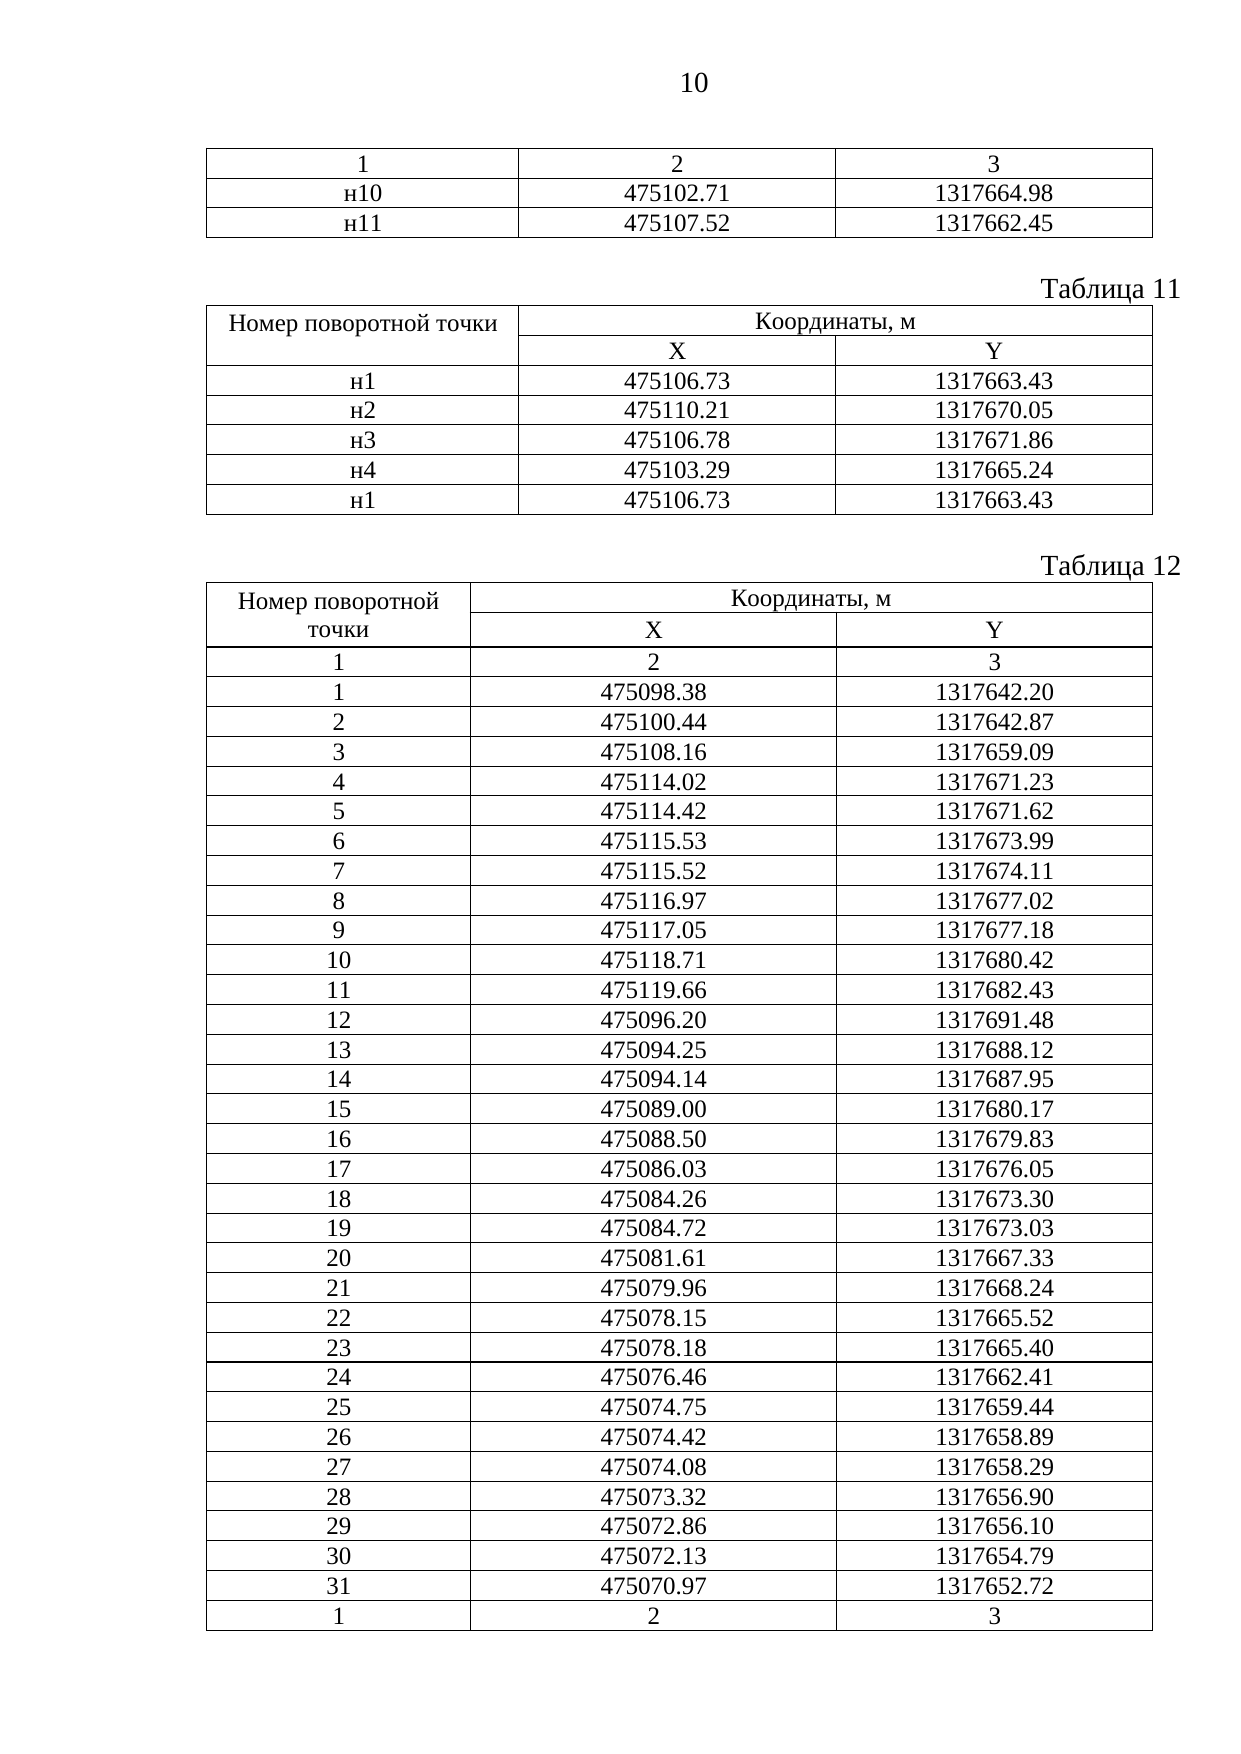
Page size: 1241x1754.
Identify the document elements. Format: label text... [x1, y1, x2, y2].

table_cell 11 [207, 975, 470, 1004]
table_cell 1317652.72 [837, 1571, 1152, 1600]
table_cell 22 [207, 1303, 470, 1332]
table_cell 1317673.30 [837, 1184, 1152, 1212]
table_cell 475073.32 [471, 1482, 836, 1510]
table_cell 475089.00 [471, 1094, 836, 1123]
table_cell 1317667.33 [837, 1243, 1152, 1272]
table_cell 2 [471, 1601, 836, 1629]
table_header Координаты, м [471, 583, 1152, 612]
table_cell 8 [207, 886, 470, 914]
table_cell 5 [207, 796, 470, 825]
table_cell 1317671.62 [837, 796, 1152, 825]
table_cell 1317691.48 [837, 1005, 1152, 1034]
table_cell н11 [207, 208, 518, 237]
table_cell 3 [837, 648, 1152, 676]
table_cell 1317682.43 [837, 975, 1152, 1004]
table_cell 1 [207, 149, 518, 177]
table_cell 17 [207, 1154, 470, 1183]
table_cell 475117.05 [471, 916, 836, 944]
table_cell 29 [207, 1511, 470, 1540]
table_cell 1317658.89 [837, 1422, 1152, 1451]
table_cell 7 [207, 856, 470, 885]
table_cell 20 [207, 1243, 470, 1272]
table_cell 475106.78 [519, 425, 835, 454]
table_cell 1317658.29 [837, 1452, 1152, 1481]
table_cell 475070.97 [471, 1571, 836, 1600]
table_cell 1317670.05 [836, 396, 1152, 424]
table_cell н1 [207, 485, 518, 514]
table_cell 1317662.45 [836, 208, 1152, 237]
table_cell 475074.08 [471, 1452, 836, 1481]
table_cell 2 [207, 707, 470, 736]
table_cell Y [836, 336, 1152, 365]
table_cell 1317663.43 [836, 485, 1152, 514]
table_cell 475094.25 [471, 1035, 836, 1063]
table_cell 475107.52 [519, 208, 835, 237]
table_cell н2 [207, 396, 518, 424]
table_cell 475078.15 [471, 1303, 836, 1332]
table_cell 1317673.03 [837, 1214, 1152, 1242]
table_cell 1317664.98 [836, 179, 1152, 207]
table_cell 475106.73 [519, 366, 835, 394]
table_cell 475110.21 [519, 396, 835, 424]
table_cell 6 [207, 826, 470, 855]
table_cell н4 [207, 455, 518, 484]
table_cell 1317659.09 [837, 737, 1152, 766]
table_cell 1 [207, 677, 470, 706]
table_cell 475072.13 [471, 1541, 836, 1570]
table_cell 1317679.83 [837, 1124, 1152, 1153]
table_cell 475118.71 [471, 945, 836, 974]
table_cell 475098.38 [471, 677, 836, 706]
table_cell 475074.42 [471, 1422, 836, 1451]
table_cell н3 [207, 425, 518, 454]
table_cell 1317662.41 [837, 1363, 1152, 1391]
table_cell 475076.46 [471, 1363, 836, 1391]
table_cell н1 [207, 366, 518, 394]
table_cell 1317656.10 [837, 1511, 1152, 1540]
table_cell 1317668.24 [837, 1273, 1152, 1302]
table_cell 31 [207, 1571, 470, 1600]
table_cell 26 [207, 1422, 470, 1451]
text Таблица 12 [207, 548, 1181, 582]
table_cell 1317665.40 [837, 1333, 1152, 1361]
table_cell 2 [519, 149, 835, 177]
table_cell 10 [207, 945, 470, 974]
table_cell 1317642.20 [837, 677, 1152, 706]
table_cell 475102.71 [519, 179, 835, 207]
table_cell 475086.03 [471, 1154, 836, 1183]
table_cell 475108.16 [471, 737, 836, 766]
table_cell 1317671.23 [837, 767, 1152, 795]
table_cell 18 [207, 1184, 470, 1212]
table_cell 3 [207, 737, 470, 766]
table_cell 475096.20 [471, 1005, 836, 1034]
table_cell 475114.02 [471, 767, 836, 795]
table_cell 15 [207, 1094, 470, 1123]
table_cell 1317654.79 [837, 1541, 1152, 1570]
table_cell Y [837, 613, 1152, 646]
table_cell 19 [207, 1214, 470, 1242]
table_cell 13 [207, 1035, 470, 1063]
table_cell 12 [207, 1005, 470, 1034]
table_cell 475100.44 [471, 707, 836, 736]
table_cell 1317656.90 [837, 1482, 1152, 1510]
table_cell 25 [207, 1392, 470, 1421]
table_header Номер поворотной точки [207, 306, 518, 365]
table_cell 1317665.52 [837, 1303, 1152, 1332]
table_cell н10 [207, 179, 518, 207]
table_cell 1317677.02 [837, 886, 1152, 914]
table_cell 4 [207, 767, 470, 795]
table_cell 1 [207, 648, 470, 676]
table_cell 3 [837, 1601, 1152, 1629]
table_cell 475116.97 [471, 886, 836, 914]
table_cell 21 [207, 1273, 470, 1302]
table_cell 475103.29 [519, 455, 835, 484]
table_cell 475114.42 [471, 796, 836, 825]
table_cell 475115.53 [471, 826, 836, 855]
table_header Номер поворотной точки [207, 583, 470, 646]
text Таблица 11 [207, 272, 1181, 305]
table_cell 27 [207, 1452, 470, 1481]
table_cell 1 [207, 1601, 470, 1629]
table_cell 475115.52 [471, 856, 836, 885]
table_cell 14 [207, 1065, 470, 1093]
table_cell 3 [836, 149, 1152, 177]
table_cell 475074.75 [471, 1392, 836, 1421]
table_cell 1317674.11 [837, 856, 1152, 885]
table_cell 1317642.87 [837, 707, 1152, 736]
table_cell 475084.26 [471, 1184, 836, 1212]
table_cell 1317688.12 [837, 1035, 1152, 1063]
table_cell 24 [207, 1363, 470, 1391]
table_cell 1317665.24 [836, 455, 1152, 484]
table_cell 475084.72 [471, 1214, 836, 1242]
table_cell 475078.18 [471, 1333, 836, 1361]
table_cell 475081.61 [471, 1243, 836, 1272]
table_cell X [471, 613, 836, 646]
table_cell 2 [471, 648, 836, 676]
table_cell 30 [207, 1541, 470, 1570]
table_cell 1317680.17 [837, 1094, 1152, 1123]
table_cell 16 [207, 1124, 470, 1153]
table_cell 1317671.86 [836, 425, 1152, 454]
table_cell 475072.86 [471, 1511, 836, 1540]
table_cell 9 [207, 916, 470, 944]
table_cell X [519, 336, 835, 365]
table_cell 475079.96 [471, 1273, 836, 1302]
table_cell 1317687.95 [837, 1065, 1152, 1093]
table_header Координаты, м [519, 306, 1152, 335]
table_cell 475094.14 [471, 1065, 836, 1093]
table_cell 1317677.18 [837, 916, 1152, 944]
table_cell 1317659.44 [837, 1392, 1152, 1421]
table_cell 475106.73 [519, 485, 835, 514]
table_cell 475119.66 [471, 975, 836, 1004]
table_cell 475088.50 [471, 1124, 836, 1153]
table_cell 23 [207, 1333, 470, 1361]
table_cell 28 [207, 1482, 470, 1510]
table_cell 1317680.42 [837, 945, 1152, 974]
table_cell 1317676.05 [837, 1154, 1152, 1183]
table_cell 1317673.99 [837, 826, 1152, 855]
table_cell 1317663.43 [836, 366, 1152, 394]
